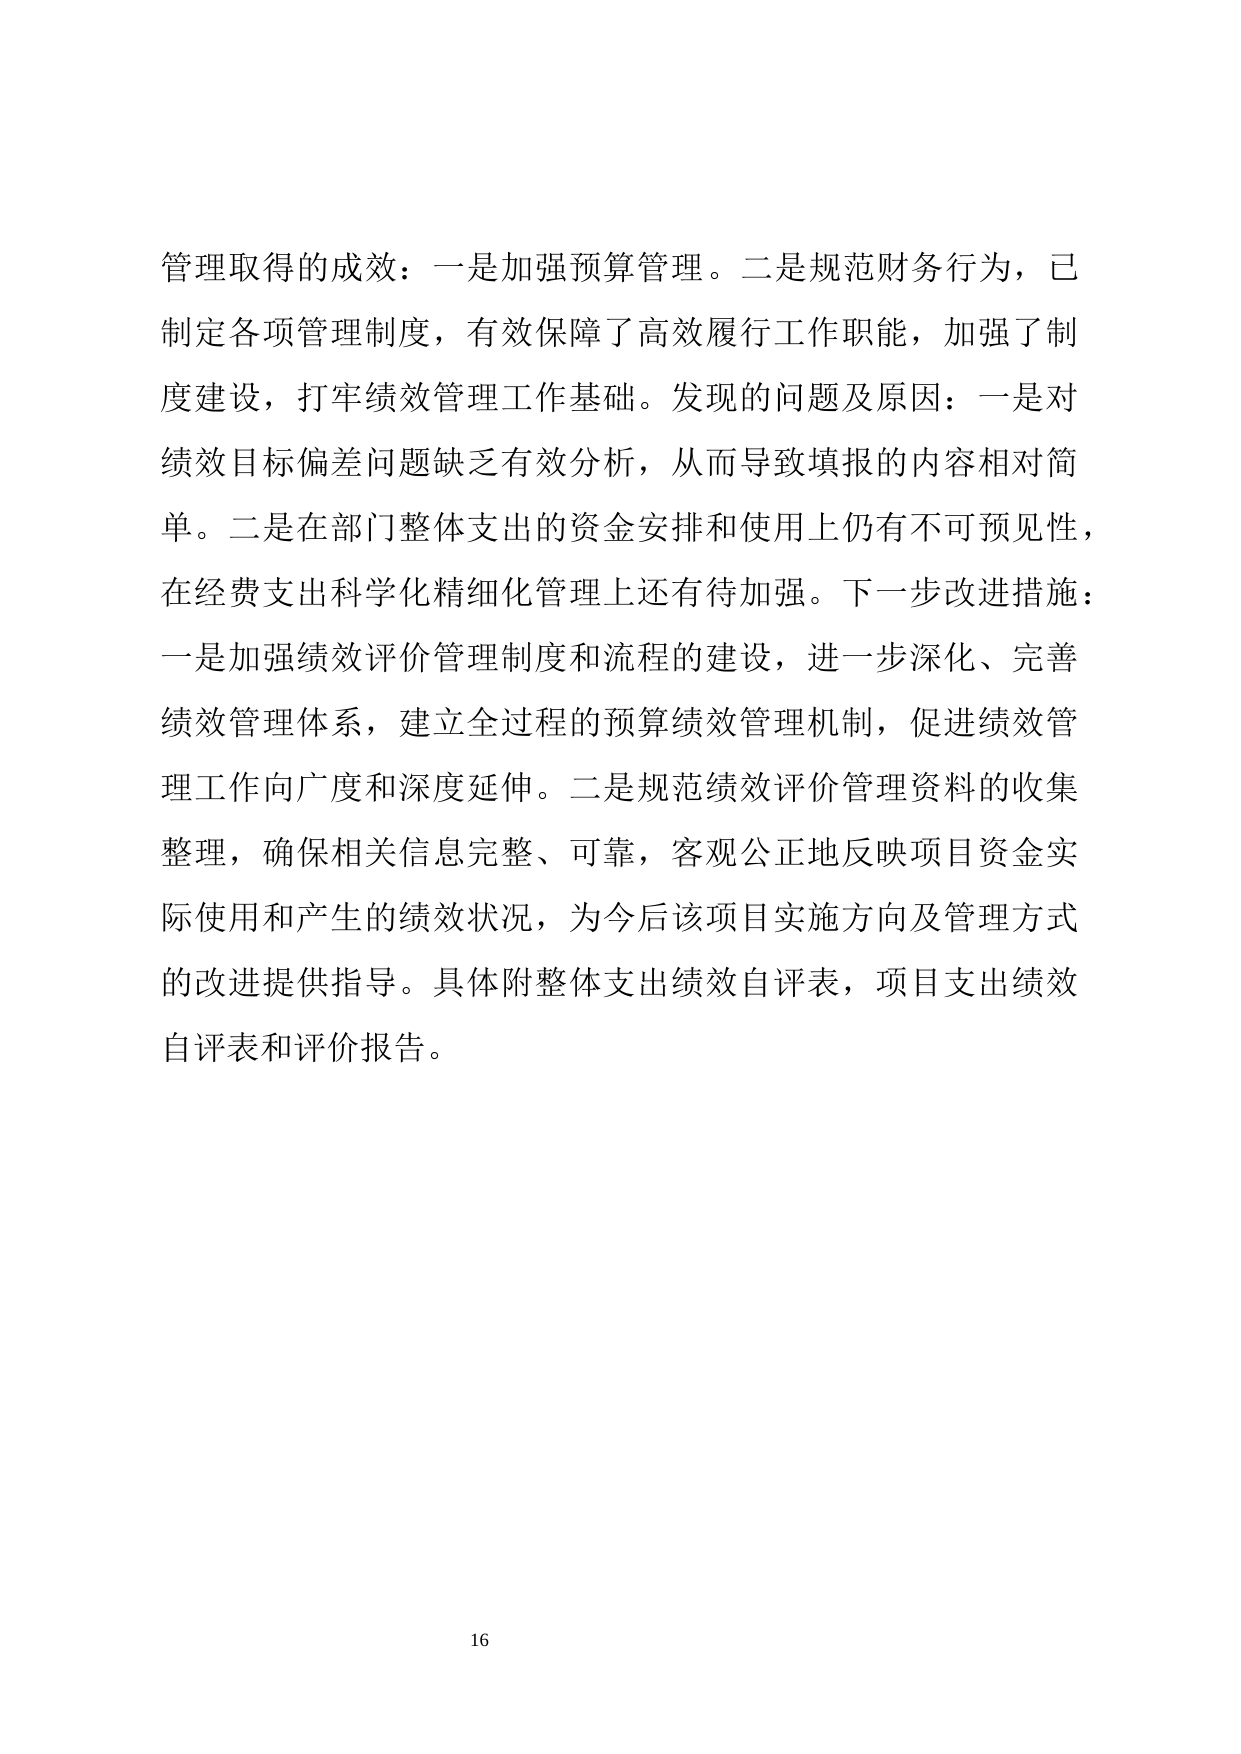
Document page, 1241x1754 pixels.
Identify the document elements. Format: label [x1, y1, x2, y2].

text [159, 233, 1081, 1078]
